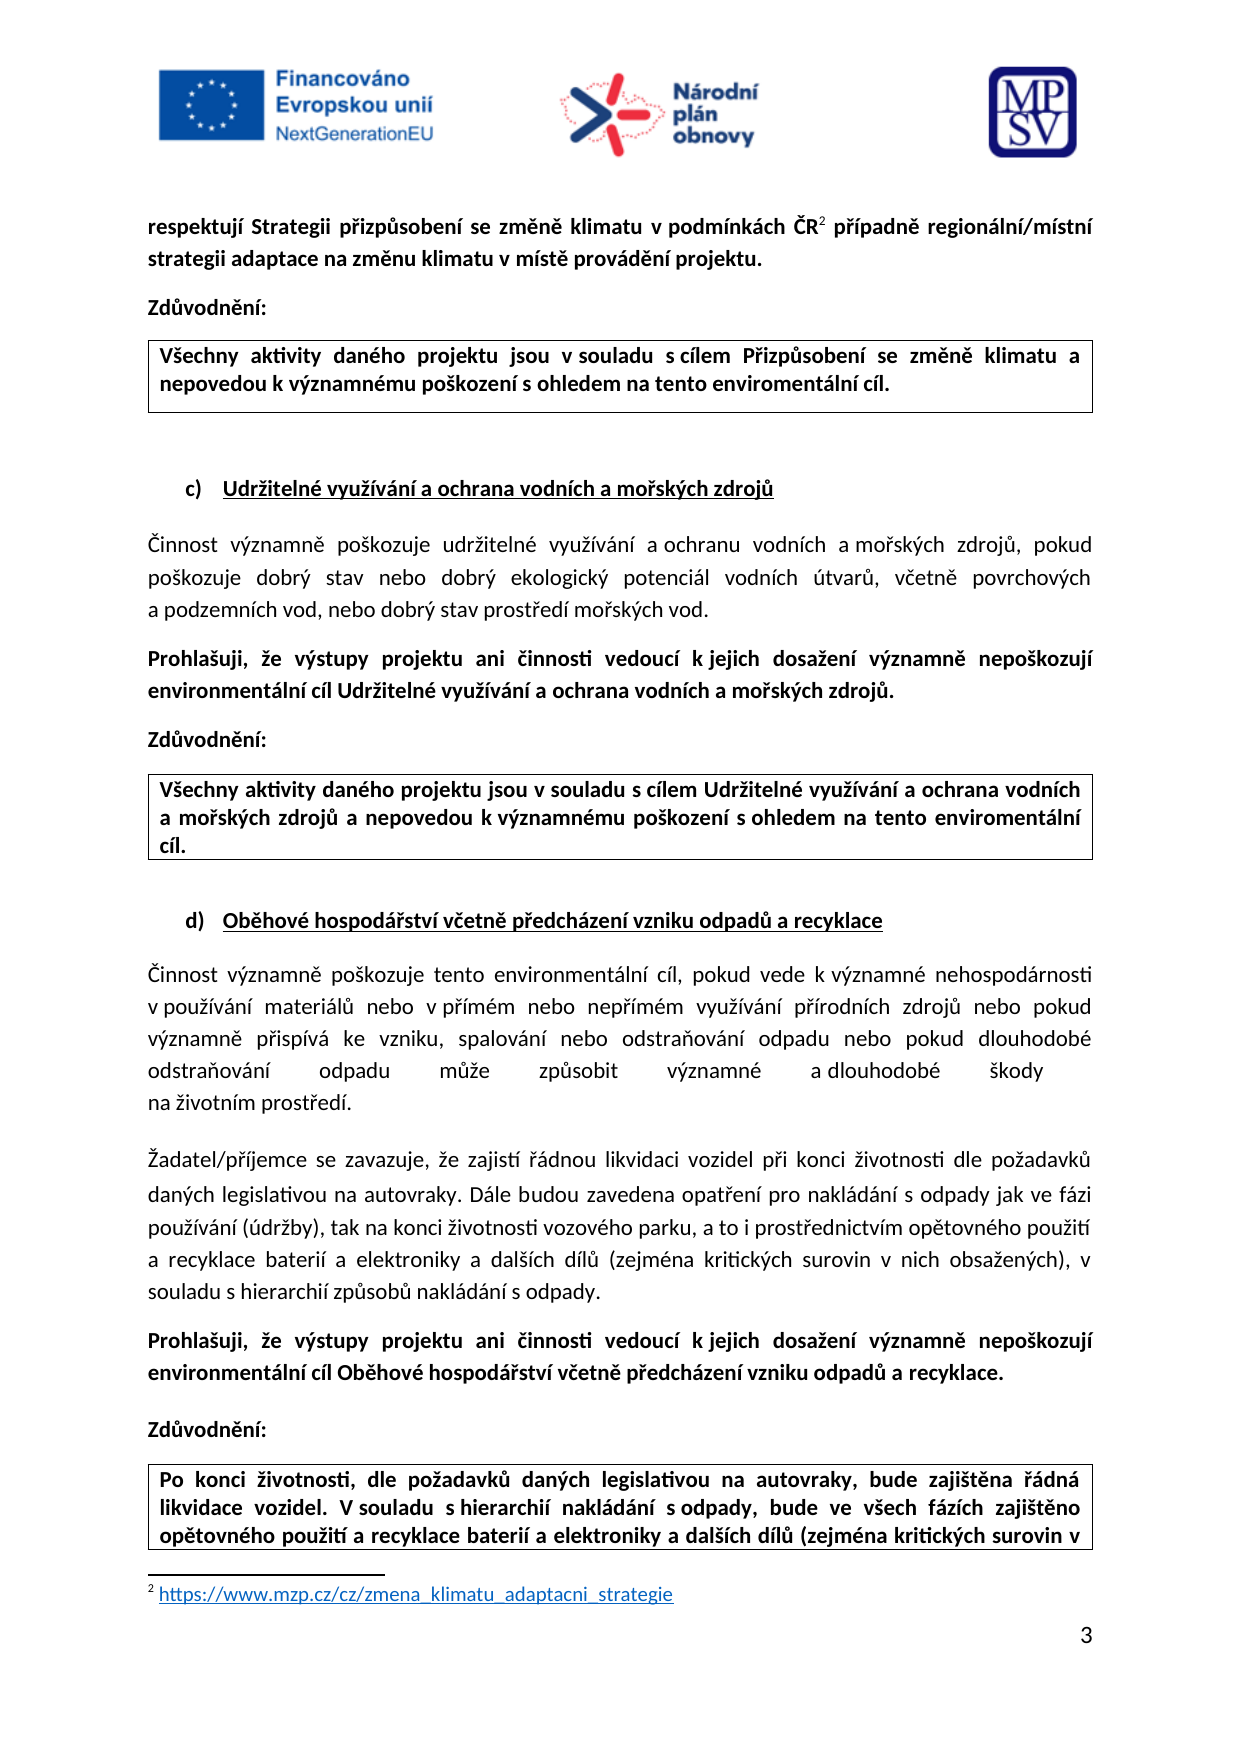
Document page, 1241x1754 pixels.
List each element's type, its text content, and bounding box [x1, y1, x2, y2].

picture [147, 44, 1093, 182]
text Činnost významně poškozuje udržitelné využívání a ochranu vodních a mořských zdrojů, pokud poškozuje dobrý stav nebo dobrý ekologický potenciál vodních útvarů, včetně povrchových a podzemních vod, nebo dobrý stav prostředí mořských vod. [148, 531, 1093, 623]
list Oběhové hospodářství včetně předcházení vzniku odpadů a recyklace [185, 907, 1093, 935]
text Zdůvodnění: [148, 293, 1093, 321]
text Zdůvodnění: [148, 1415, 1093, 1443]
text Prohlašuji, že výstupy projektu ani činnosti vedoucí k jejich dosažení významně nepoškozují environmentální cíl Oběhové hospodářství včetně předcházení vzniku odpadů a recyklace. [148, 1326, 1093, 1386]
table_header Všechny aktivity daného projektu jsou v souladu s cílem Přizpůsobení se změně klimatu a nepovedou k významnému poškození s ohledem na tento enviromentální cíl. [149, 341, 1092, 412]
text Činnost významně poškozuje tento environmentální cíl, pokud vede k významné nehospodárnosti v používání materiálů nebo v přímém nebo nepřímém využívání přírodních zdrojů nebo pokud významně přispívá ke vzniku, spalování nebo odstraňování odpadu nebo pokud dlouhodobé odstraňování odpadu může způsobit významné a dlouhodobé škody na životním prostředí. [148, 960, 1093, 1116]
list Udržitelné využívání a ochrana vodních a mořských zdrojů [185, 474, 1093, 502]
text Prohlašuji, že výstupy projektu ani činnosti vedoucí k jejich dosažení významně nepoškozují environmentální cíl Udržitelné využívání a ochrana vodních a mořských zdrojů. [148, 644, 1093, 704]
table_header Všechny aktivity daného projektu jsou v souladu s cílem Udržitelné využívání a ochrana vodních a mořských zdrojů a nepovedou k významnému poškození s ohledem na tento enviromentální cíl. [149, 775, 1092, 859]
text Žadatel/příjemce se zavazuje, že zajistí řádnou likvidaci vozidel při konci životnosti dle požadavků daných legislativou na autovraky. Dále budou zavedena opatření pro nakládání s odpady jak ve fázi používání (údržby), tak na konci životnosti vozového parku, a to i prostřednictvím opětovného použití a recyklace baterií a elektroniky a dalších dílů (zejména kritických surovin v nich obsažených), v souladu s hierarchií způsobů nakládání s odpady. [148, 1146, 1093, 1305]
text Zdůvodnění: [148, 725, 1093, 753]
